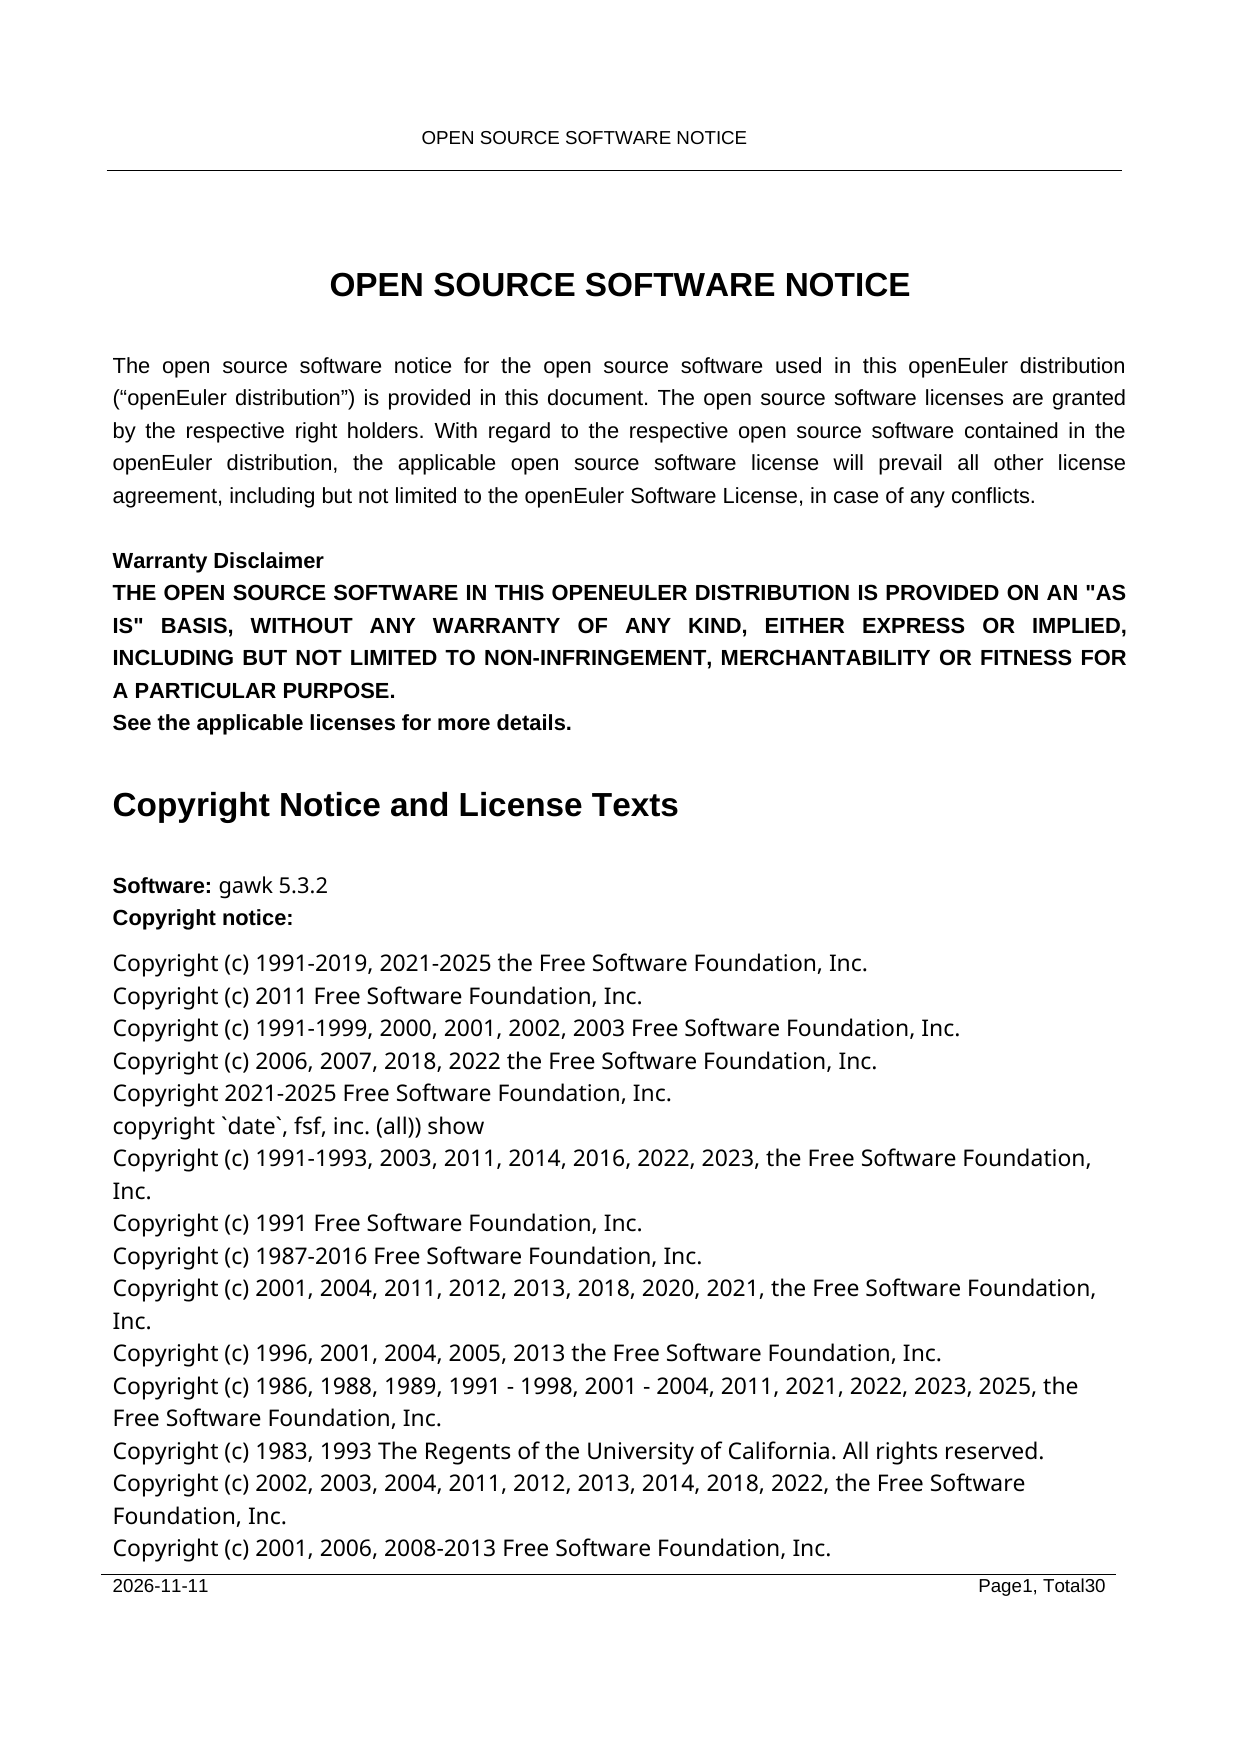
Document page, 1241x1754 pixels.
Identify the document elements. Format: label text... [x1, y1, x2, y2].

title Software: gawk 5.3.2 [112, 869, 1128, 901]
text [112, 947, 1128, 1564]
text THE OPEN SOURCE SOFTWARE IN THIS OPENEULER DISTRIBUTION IS PROVIDED ON AN "AS IS" BASIS, WITHOUT ANY WARRANTY OF ANY KIND, EITHER EXPRESS OR IMPLIED, INCLUDING BUT NOT LIMITED TO NON-INFRINGEMENT, MERCHANTABILITY OR FITNESS FOR A PARTICULAR PURPOSE. See the applicable licenses for more details. [112, 576, 1128, 739]
text Warranty Disclaimer [112, 544, 1128, 576]
text Copyright Notice and License Texts [112, 771, 1128, 836]
text OPEN SOURCE SOFTWARE NOTICE [112, 251, 1128, 316]
text Copyright notice: [112, 901, 1128, 934]
text The open source software notice for the open source software used in this openEuler distribution (“openEuler distribution”) is provided in this document. The open source software licenses are granted by the respective right holders. With regard to the respective open source software contained in the openEuler distribution, the applicable open source software license will prevail all other license agreement, including but not limited to the openEuler Software License, in case of any conflicts. [112, 349, 1128, 511]
